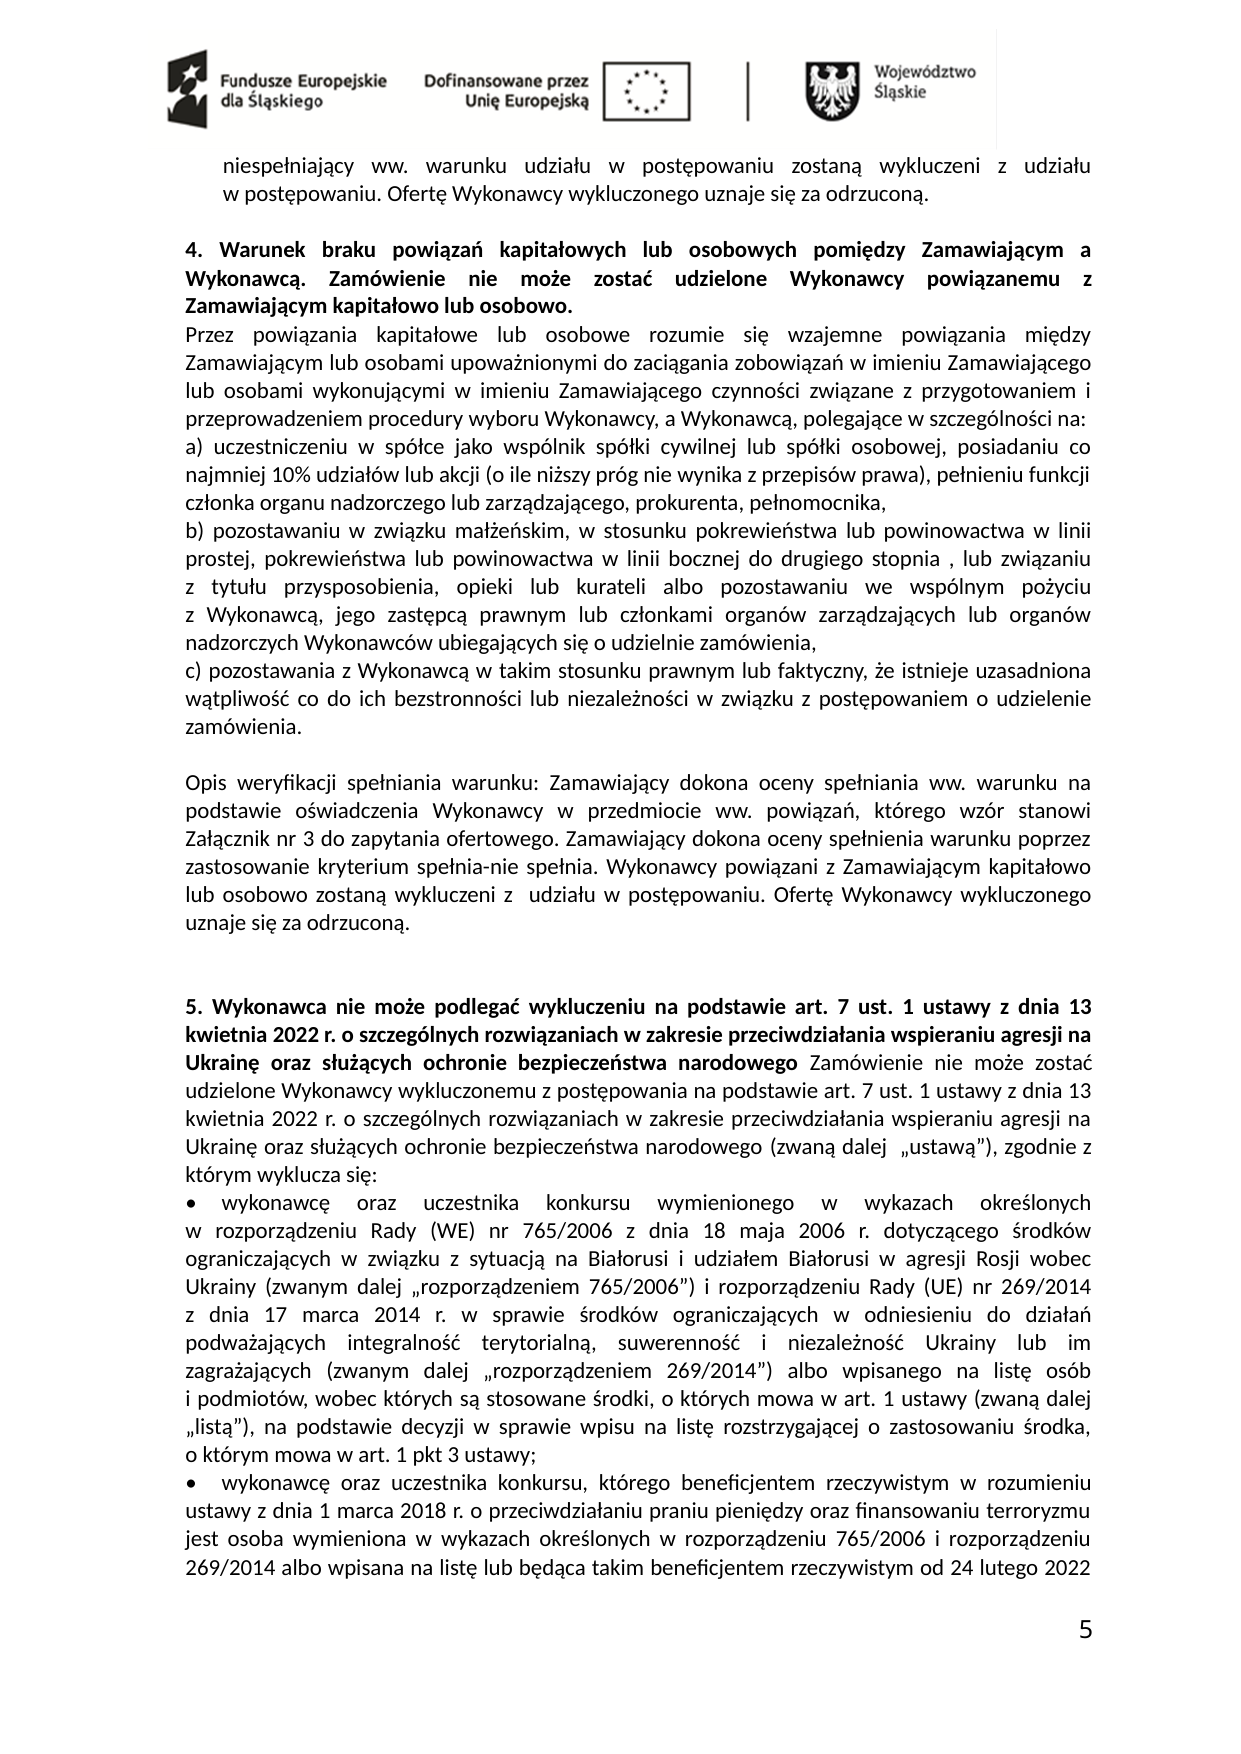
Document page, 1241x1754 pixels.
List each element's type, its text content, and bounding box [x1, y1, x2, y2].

list 4. Warunek braku powiązań kapitałowych lub osobowych pomiędzy Zamawiającym a Wykonawcą. Zamówienie nie może zostać udzielone Wykonawcy powiązanemu z Zamawiającym kapitałowo lub osobowo. [185, 236, 1093, 320]
list 5. Wykonawca nie może podlegać wykluczeniu na podstawie art. 7 ust. 1 ustawy z dnia 13 kwietnia 2022 r. o szczególnych rozwiązaniach w zakresie przeciwdziałania wspieraniu agresji na Ukrainę oraz służących ochronie bezpieczeństwa narodowego Zamówienie nie może zostać udzielone Wykonawcy wykluczonemu z postępowania na podstawie art. 7 ust. 1 ustawy z dnia 13 kwietnia 2022 r. o szczególnych rozwiązaniach w zakresie przeciwdziałania wspieraniu agresji na Ukrainę oraz służących ochronie bezpieczeństwa narodowego (zwaną dalej „ustawą”), zgodnie z którym wyklucza się: [185, 992, 1093, 1188]
picture [147, 29, 997, 152]
list c) pozostawania z Wykonawcą w takim stosunku prawnym lub faktyczny, że istnieje uzasadniona wątpliwość co do ich bezstronności lub niezależności w związku z postępowaniem o udzielenie zamówienia. [185, 656, 1093, 740]
list Przez powiązania kapitałowe lub osobowe rozumie się wzajemne powiązania między Zamawiającym lub osobami upoważnionymi do zaciągania zobowiązań w imieniu Zamawiającego lub osobami wykonującymi w imieniu Zamawiającego czynności związane z przygotowaniem i przeprowadzeniem procedury wyboru Wykonawcy, a Wykonawcą, polegające w szczególności na: [185, 320, 1093, 432]
list a) uczestniczeniu w spółce jako wspólnik spółki cywilnej lub spółki osobowej, posiadaniu co najmniej 10% udziałów lub akcji (o ile niższy próg nie wynika z przepisów prawa), pełnieniu funkcji członka organu nadzorczego lub zarządzającego, prokurenta, pełnomocnika, [185, 432, 1093, 516]
list Opis weryfikacji spełniania warunku: Zamawiający dokona oceny spełniania ww. warunku na podstawie oświadczenia Wykonawcy w przedmiocie ww. powiązań, którego wzór stanowi Załącznik nr 3 do zapytania ofertowego. Zamawiający dokona oceny spełnienia warunku poprzez zastosowanie kryterium spełnia-nie spełnia. Wykonawcy powiązani z Zamawiającym kapitałowo lub osobowo zostaną wykluczeni z udziału w postępowaniu. Ofertę Wykonawcy wykluczonego uznaje się za odrzuconą. [185, 768, 1093, 936]
list • wykonawcę oraz uczestnika konkursu wymienionego w wykazach określonych w rozporządzeniu Rady (WE) nr 765/2006 z dnia 18 maja 2006 r. dotyczącego środków ograniczających w związku z sytuacją na Białorusi i udziałem Białorusi w agresji Rosji wobec Ukrainy (zwanym dalej „rozporządzeniem 765/2006”) i rozporządzeniu Rady (UE) nr 269/2014 z dnia 17 marca 2014 r. w sprawie środków ograniczających w odniesieniu do działań podważających integralność terytorialną, suwerenność i niezależność Ukrainy lub im zagrażających (zwanym dalej „rozporządzeniem 269/2014”) albo wpisanego na listę osób i podmiotów, wobec których są stosowane środki, o których mowa w art. 1 ustawy (zwaną dalej „listą”), na podstawie decyzji w sprawie wpisu na listę rozstrzygającej o zastosowaniu środka, o którym mowa w art. 1 pkt 3 ustawy; [185, 1188, 1093, 1468]
list b) pozostawaniu w związku małżeńskim, w stosunku pokrewieństwa lub powinowactwa w linii prostej, pokrewieństwa lub powinowactwa w linii bocznej do drugiego stopnia , lub związaniu z tytułu przysposobienia, opieki lub kurateli albo pozostawaniu we wspólnym pożyciu z Wykonawcą, jego zastępcą prawnym lub członkami organów zarządzających lub organów nadzorczych Wykonawców ubiegających się o udzielnie zamówienia, [185, 516, 1093, 656]
